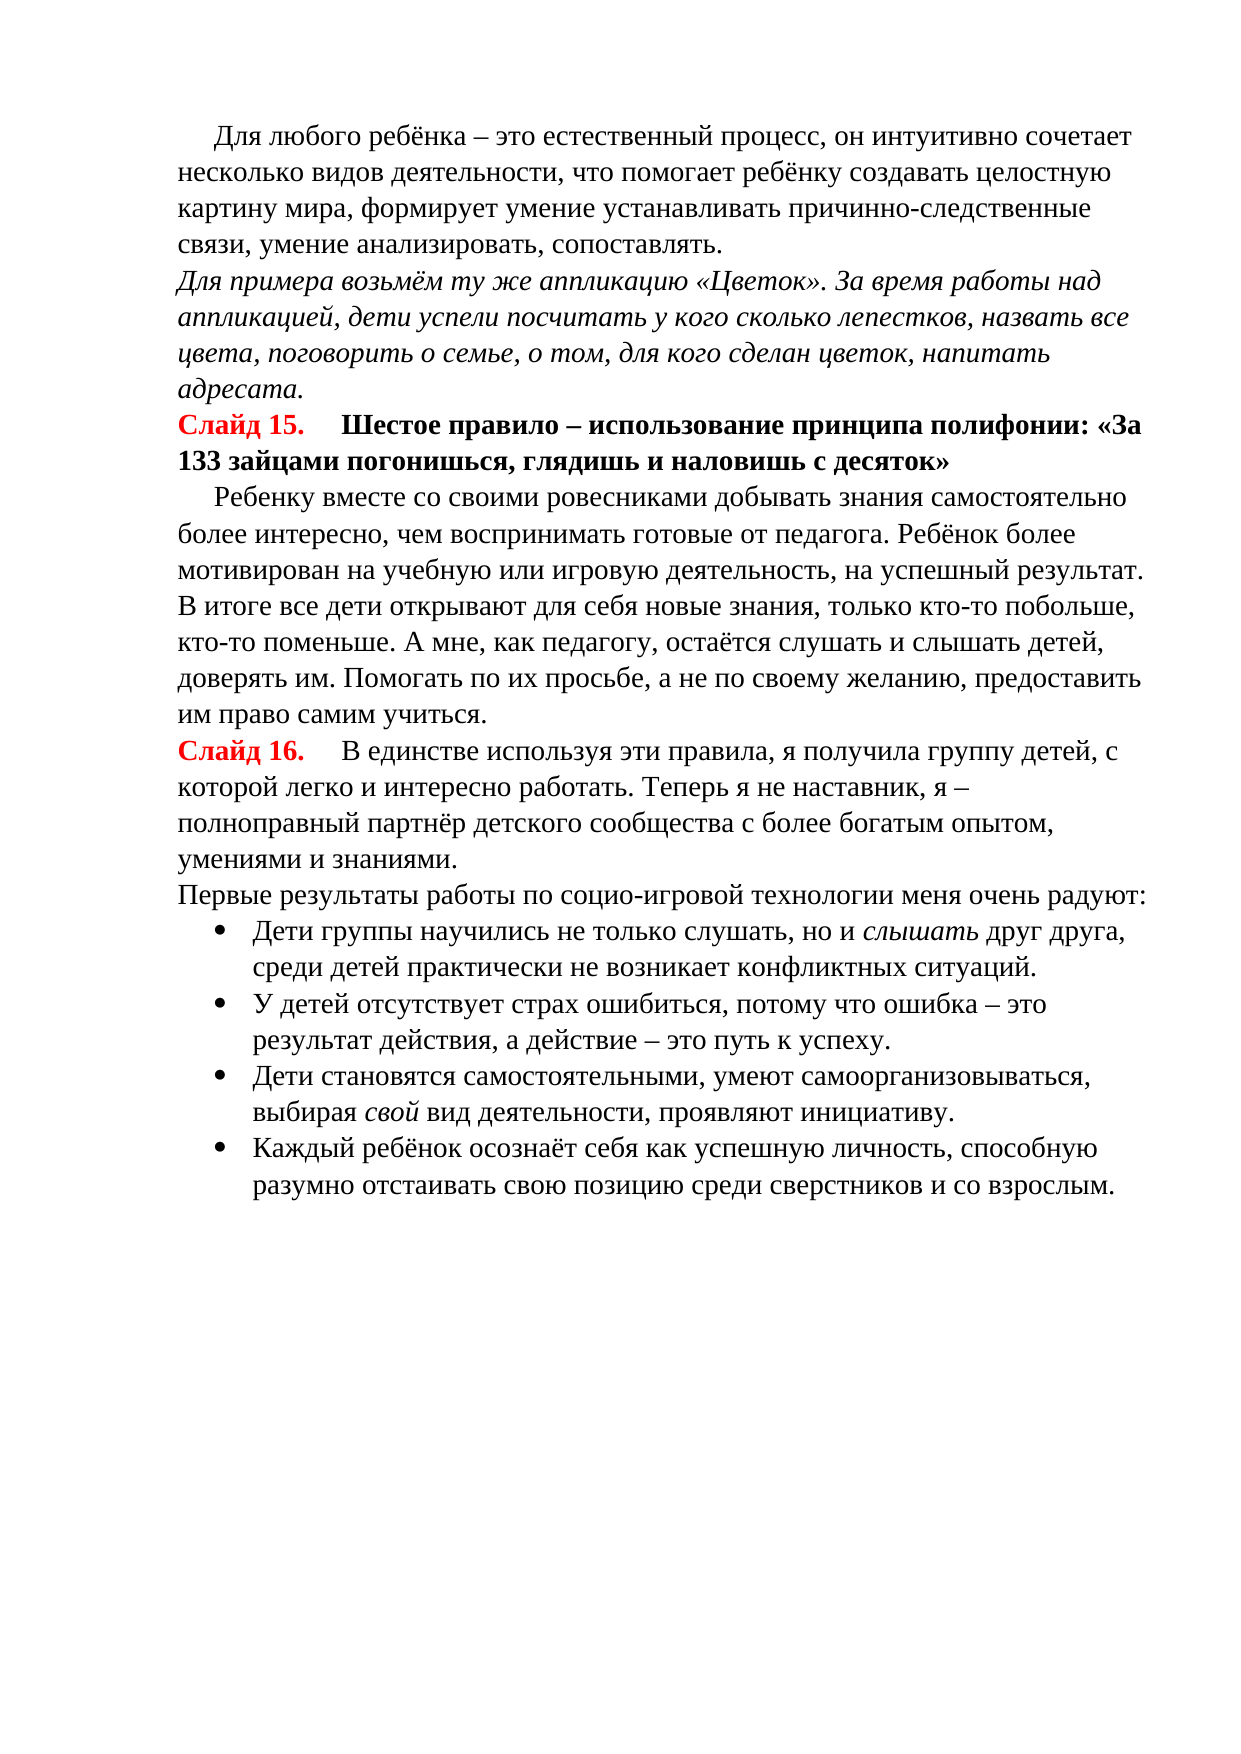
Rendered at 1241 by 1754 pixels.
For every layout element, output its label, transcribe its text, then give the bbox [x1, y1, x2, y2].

text Для примера возьмём ту же аппликацию «Цветок». За время работы над аппликацией, дети успели посчитать у кого сколько лепестков, назвать все цвета, поговорить о семье, о том, для кого сделан цветок, напитать адресата. [177, 263, 1152, 405]
text Для любого ребёнка – это естественный процесс, он интуитивно сочетает несколько видов деятельности, что помогает ребёнку создавать целостную картину мира, формирует умение устанавливать причинно-следственные связи, умение анализировать, сопоставлять. [177, 118, 1152, 260]
list Дети становятся самостоятельными, умеют самоорганизовываться, выбирая свой вид деятельности, проявляют инициативу. [215, 1058, 1152, 1128]
list Каждый ребёнок осознаёт себя как успешную личность, способную разумно отстаивать свою позицию среди сверстников и со взрослым. [215, 1131, 1152, 1200]
list Дети группы научились не только слушать, но и слышать друг друга, среди детей практически не возникает конфликтных ситуаций. [215, 913, 1152, 983]
text Первые результаты работы по социо-игровой технологии меня очень радуют: [177, 877, 1152, 911]
text Слайд 16. В единстве используя эти правила, я получила группу детей, с которой легко и интересно работать. Теперь я не наставник, я – полноправный партнёр детского сообщества с более богатым опытом, умениями и знаниями. [177, 733, 1152, 874]
text Ребенку вместе со своими ровесниками добывать знания самостоятельно более интересно, чем воспринимать готовые от педагога. Ребёнок более мотивирован на учебную или игровую деятельность, на успешный результат. В итоге все дети открывают для себя новые знания, только кто-то побольше, кто-то поменьше. А мне, как педагогу, остаётся слушать и слышать детей, доверять им. Помогать по их просьбе, а не по своему желанию, предоставить им право самим учиться. [177, 479, 1152, 730]
list У детей отсутствует страх ошибиться, потому что ошибка – это результат действия, а действие – это путь к успеху. [215, 986, 1152, 1056]
text Слайд 15. Шестое правило – использование принципа полифонии: «За 133 зайцами погонишься, глядишь и наловишь с десяток» [177, 407, 1152, 477]
